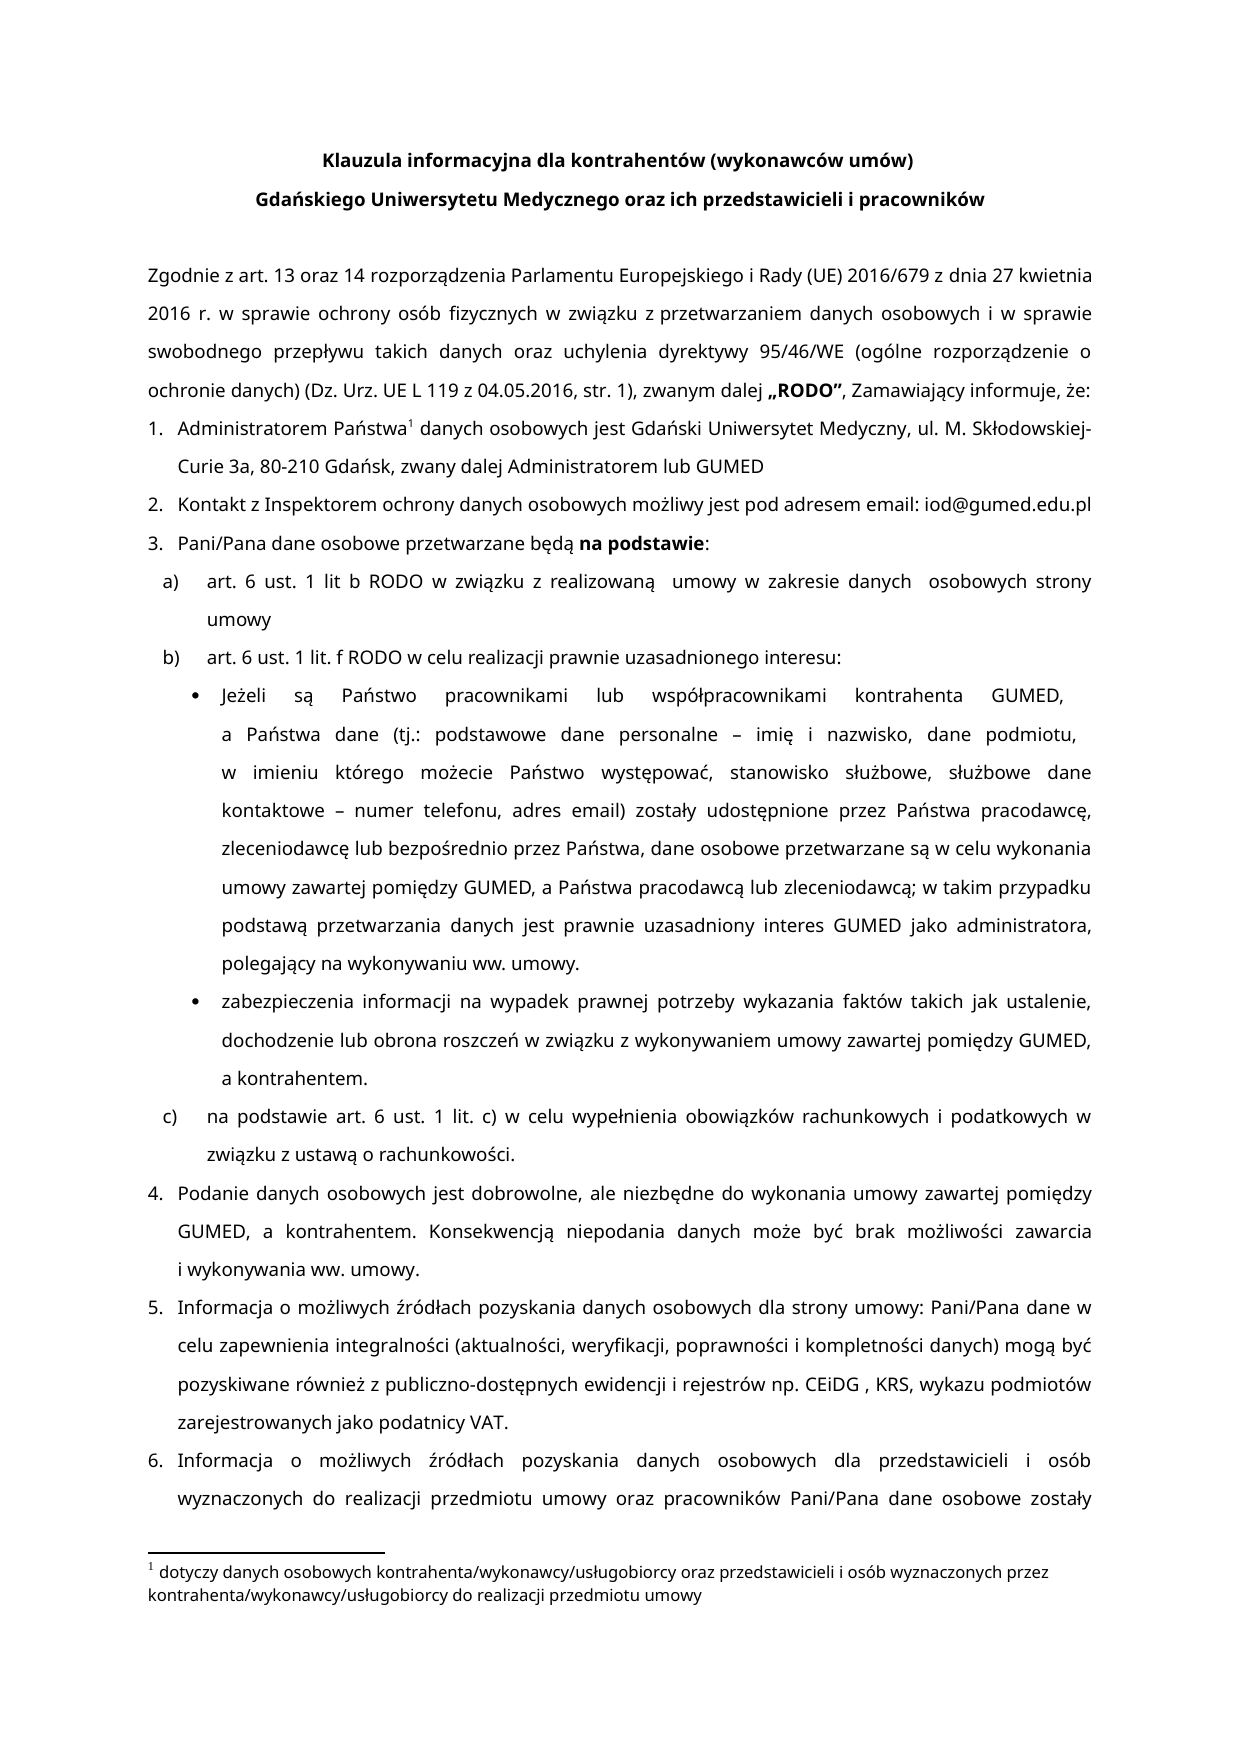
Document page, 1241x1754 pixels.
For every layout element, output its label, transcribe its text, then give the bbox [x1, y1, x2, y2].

list Jeżeli są Państwo pracownikami lub współpracownikami kontrahenta GUMED, a Państwa dane (tj.: podstawowe dane personalne – imię i nazwisko, dane podmiotu, w imieniu którego możecie Państwo występować, stanowisko służbowe, służbowe dane kontaktowe – numer telefonu, adres email) zostały udostępnione przez Państwa pracodawcę, zleceniodawcę lub bezpośrednio przez Państwa, dane osobowe przetwarzane są w celu wykonania umowy zawartej pomiędzy GUMED, a Państwa pracodawcą lub zleceniodawcą; w takim przypadku podstawą przetwarzania danych jest prawnie uzasadniony interes GUMED jako administratora, polegający na wykonywaniu ww. umowy. [192, 683, 1093, 976]
text Zgodnie z art. 13 oraz 14 rozporządzenia Parlamentu Europejskiego i Rady (UE) 2016/679 z dnia 27 kwietnia 2016 r. w sprawie ochrony osób fizycznych w związku z przetwarzaniem danych osobowych i w sprawie swobodnego przepływu takich danych oraz uchylenia dyrektywy 95/46/WE (ogólne rozporządzenie o ochronie danych) (Dz. Urz. UE L 119 z 04.05.2016, str. 1), zwanym dalej „RODO”, Zamawiający informuje, że: [148, 262, 1093, 402]
list Pani/Pana dane osobowe przetwarzane będą na podstawie: [148, 530, 1093, 555]
list Kontakt z Inspektorem ochrony danych osobowych możliwy jest pod adresem email: iod@gumed.edu.pl [148, 492, 1093, 517]
list Administratorem Państwa danych osobowych jest Gdański Uniwersytet Medyczny, ul. M. Skłodowskiej-Curie 3a, 80-210 Gdańsk, zwany dalej Administratorem lub GUMED [148, 415, 1093, 479]
list art. 6 ust. 1 lit b RODO w związku z realizowaną umowy w zakresie danych osobowych strony umowy [162, 568, 1093, 632]
list zabezpieczenia informacji na wypadek prawnej potrzeby wykazania faktów takich jak ustalenie, dochodzenie lub obrona roszczeń w związku z wykonywaniem umowy zawartej pomiędzy GUMED, a kontrahentem. [192, 989, 1093, 1091]
list Informacja o możliwych źródłach pozyskania danych osobowych dla strony umowy: Pani/Pana dane w celu zapewnienia integralności (aktualności, weryfikacji, poprawności i kompletności danych) mogą być pozyskiwane również z publiczno-dostępnych ewidencji i rejestrów np. CEiDG , KRS, wykazu podmiotów zarejestrowanych jako podatnicy VAT. [148, 1294, 1093, 1435]
list Podanie danych osobowych jest dobrowolne, ale niezbędne do wykonania umowy zawartej pomiędzy GUMED, a kontrahentem. Konsekwencją niepodania danych może być brak możliwości zawarcia i wykonywania ww. umowy. [148, 1180, 1093, 1282]
list na podstawie art. 6 ust. 1 lit. c) w celu wypełnienia obowiązków rachunkowych i podatkowych w związku z ustawą o rachunkowości. [162, 1103, 1093, 1167]
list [148, 1447, 1093, 1511]
text Klauzula informacyjna dla kontrahentów (wykonawców umów) Gdańskiego Uniwersytetu Medycznego oraz ich przedstawicieli i pracowników [148, 148, 1093, 211]
list art. 6 ust. 1 lit. f RODO w celu realizacji prawnie uzasadnionego interesu: [162, 644, 1093, 670]
